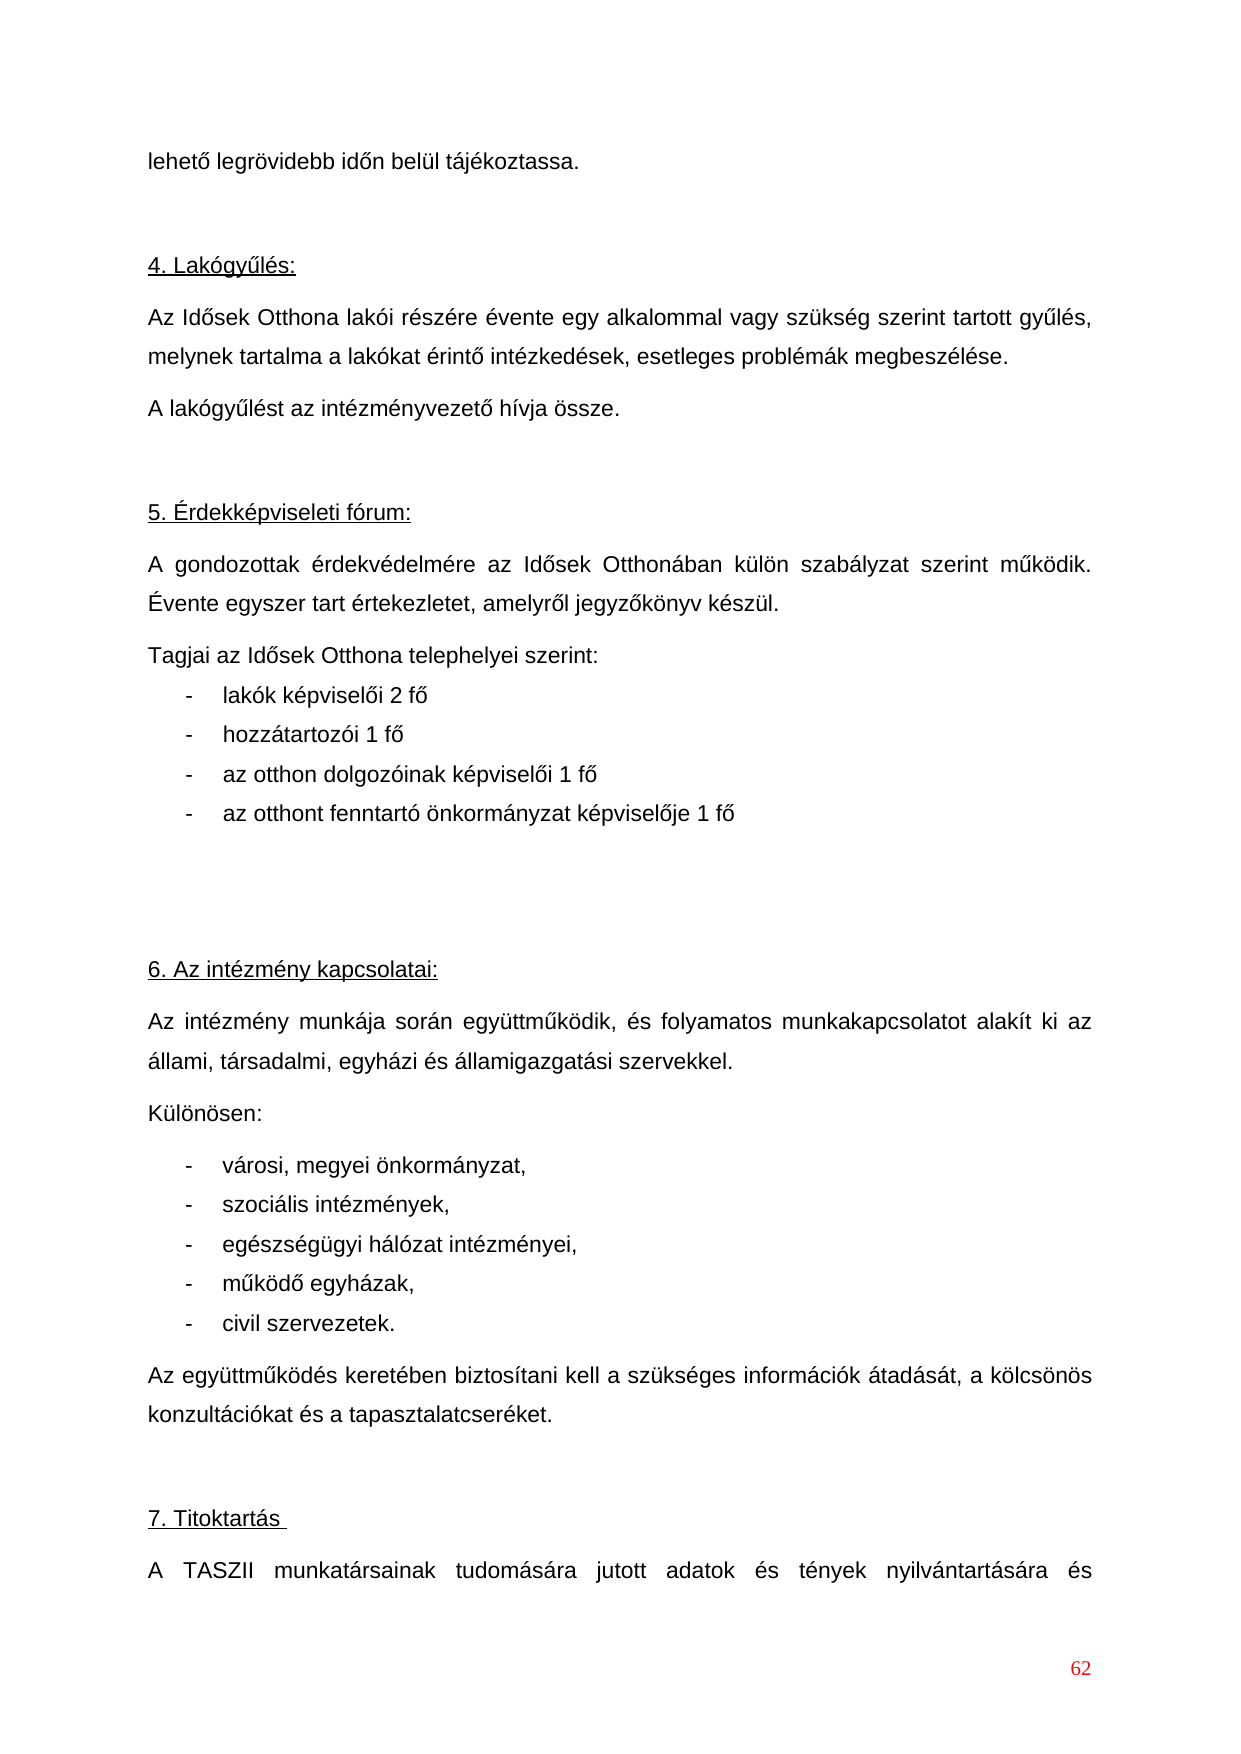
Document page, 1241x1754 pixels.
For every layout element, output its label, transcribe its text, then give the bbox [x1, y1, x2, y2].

list szociális intézmények, [185, 1191, 1093, 1217]
text 7. Titoktartás [148, 1505, 1093, 1531]
list hozzátartozói 1 fő [185, 721, 1093, 748]
text 4. Lakógyűlés: [148, 252, 1093, 278]
text Az együttműködés keretében biztosítani kell a szükséges információk átadását, a kölcsönös konzultációkat és a tapasztalatcseréket. [148, 1362, 1093, 1427]
list városi, megyei önkormányzat, [185, 1152, 1093, 1178]
text Különösen: [148, 1100, 1093, 1126]
text Az intézmény munkája során együttműködik, és folyamatos munkakapcsolatot alakít ki az állami, társadalmi, egyházi és államigazgatási szervekkel. [148, 1008, 1093, 1074]
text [148, 148, 1093, 174]
text Tagjai az Idősek Otthona telephelyei szerint: [148, 642, 1093, 669]
list az otthont fenntartó önkormányzat képviselője 1 fő [185, 800, 1093, 827]
list lakók képviselői 2 fő [185, 682, 1093, 708]
list az otthon dolgozóinak képviselői 1 fő [185, 761, 1093, 787]
text 5. Érdekképviseleti fórum: [148, 499, 1093, 525]
list civil szervezetek. [185, 1309, 1093, 1336]
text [148, 1557, 1093, 1583]
text 6. Az intézmény kapcsolatai: [148, 956, 1093, 983]
text A gondozottak érdekvédelmére az Idősek Otthonában külön szabályzat szerint működik. Évente egyszer tart értekezletet, amelyről jegyzőkönyv készül. [148, 551, 1093, 617]
list egészségügyi hálózat intézményei, [185, 1231, 1093, 1257]
list működő egyházak, [185, 1270, 1093, 1296]
text A lakógyűlést az intézményvezető hívja össze. [148, 395, 1093, 421]
text Az Idősek Otthona lakói részére évente egy alkalommal vagy szükség szerint tartott gyűlés, melynek tartalma a lakókat érintő intézkedések, esetleges problémák megbeszélése. [148, 303, 1093, 369]
